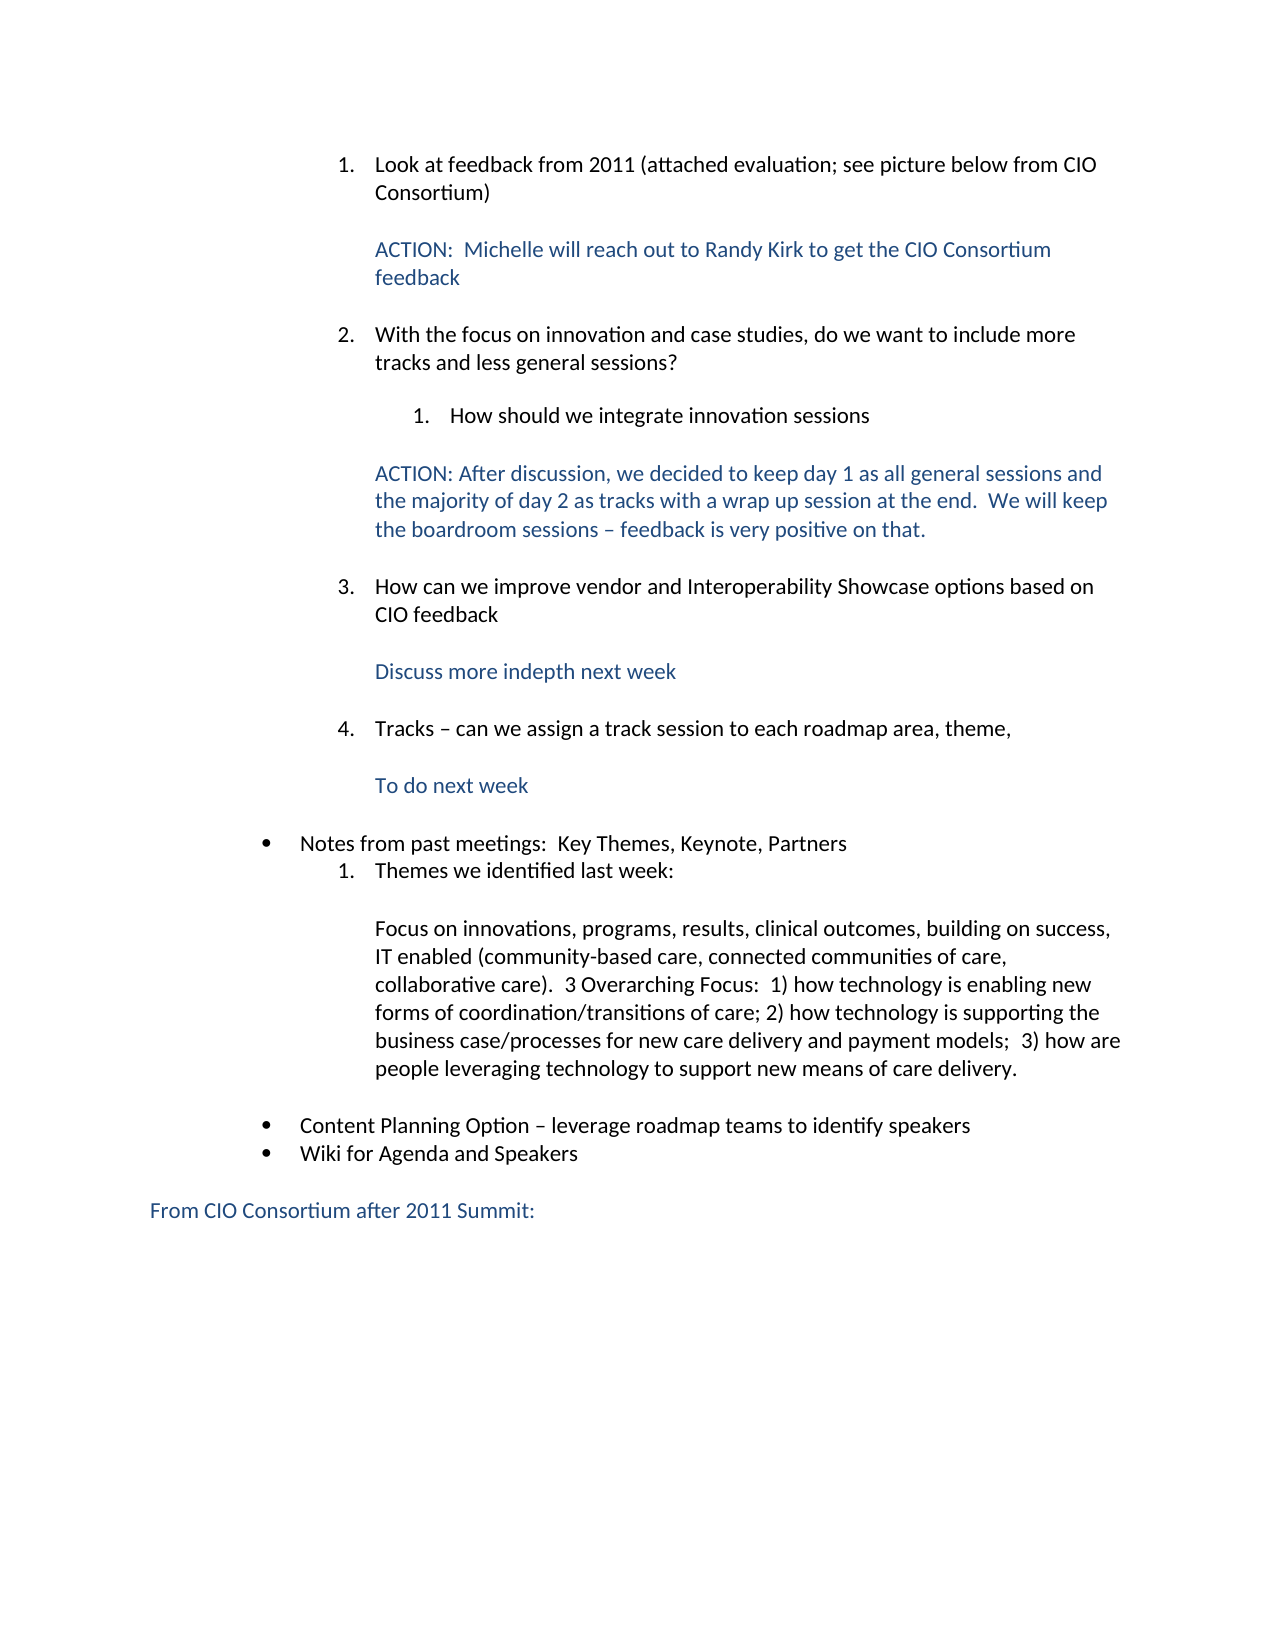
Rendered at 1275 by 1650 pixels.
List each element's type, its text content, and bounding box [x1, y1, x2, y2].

list Content Planning Option – leverage roadmap teams to identify speakers [262, 1111, 1125, 1139]
list Look at feedback from 2011 (attached evaluation; see picture below from CIO Consortium) [337, 150, 1125, 206]
text Discuss more indepth next week [375, 657, 1125, 685]
text Focus on innovations, programs, results, clinical outcomes, building on success, IT enabled (community-based care, connected communities of care, collaborative care). 3 Overarching Focus: 1) how technology is enabling new forms of coordination/transitions of care; 2) how technology is supporting the business case/processes for new care delivery and payment models; 3) how are people leveraging technology to support new means of care delivery. [375, 914, 1125, 1082]
list Notes from past meetings: Key Themes, Keynote, Partners [262, 829, 1125, 857]
list Themes we identified last week: [337, 857, 1125, 885]
list How should we integrate innovation sessions [412, 401, 1125, 429]
text From CIO Consortium after 2011 Summit: [150, 1196, 1125, 1224]
text ACTION: Michelle will reach out to Randy Kirk to get the CIO Consortium feedback [375, 235, 1125, 291]
list Tracks – can we assign a track session to each roadmap area, theme, [337, 714, 1125, 742]
text ACTION: After discussion, we decided to keep day 1 as all general sessions and the majority of day 2 as tracks with a wrap up session at the end. We will keep the boardroom sessions – feedback is very positive on that. [375, 459, 1125, 543]
list How can we improve vendor and Interoperability Showcase options based on CIO feedback [337, 572, 1125, 628]
list Wiki for Agenda and Speakers [262, 1139, 1125, 1167]
text To do next week [375, 771, 1125, 799]
list With the focus on innovation and case studies, do we want to include more tracks and less general sessions? [337, 320, 1125, 376]
